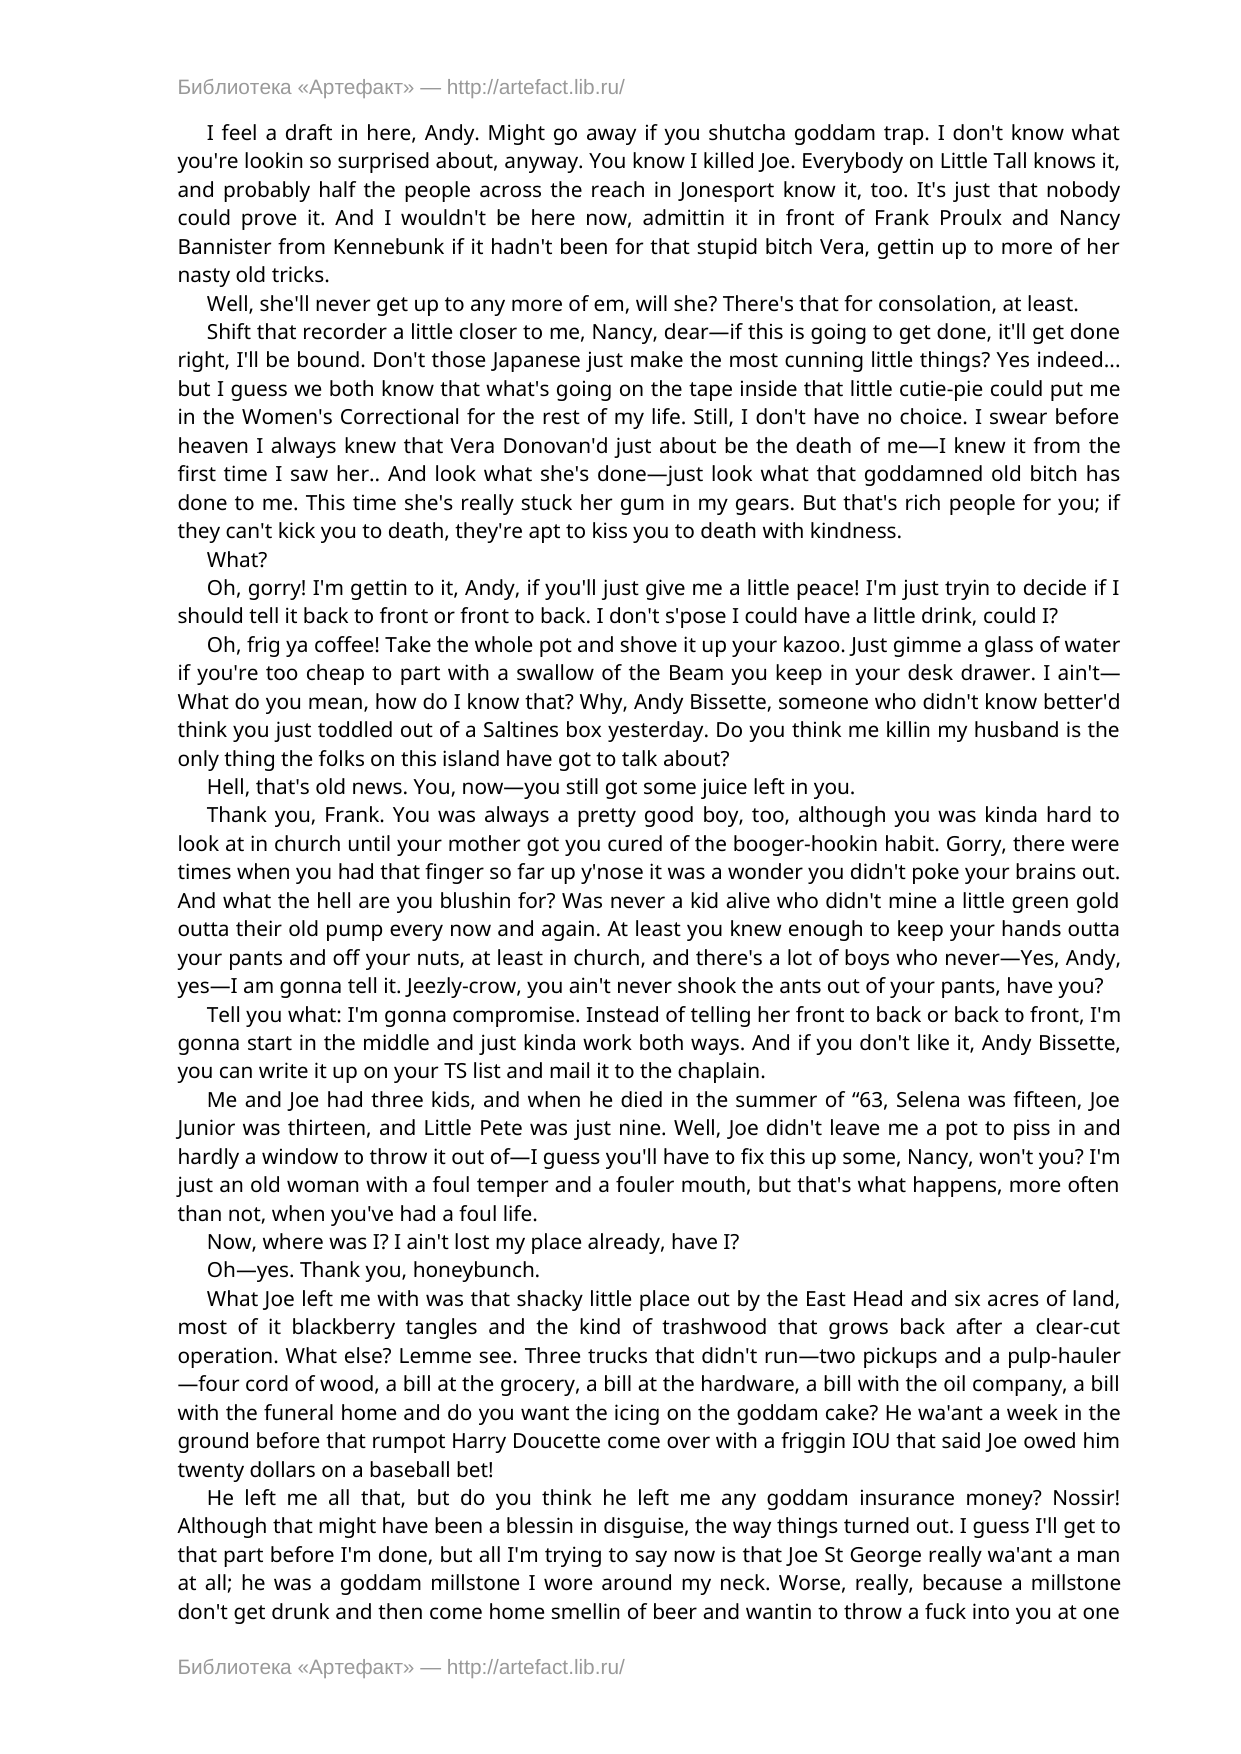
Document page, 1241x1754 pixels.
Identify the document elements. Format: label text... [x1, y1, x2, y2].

text Oh—yes. Thank you, honeybunch. [177, 1256, 1122, 1284]
text Shift that recorder a little closer to me, Nancy, dear—if this is going to get done, it'll get done right, I'll be bound. Don't those Japanese just make the most cunning little things? Yes indeed... but I guess we both know that what's going on the tape inside that little cutie-pie could put me in the Women's Correctional for the rest of my life. Still, I don't have no choice. I swear before heaven I always knew that Vera Donovan'd just about be the death of me—I knew it from the first time I saw her.. And look what she's done—just look what that goddamned old bitch has done to me. This time she's really stuck her gum in my gears. But that's rich people for you; if they can't kick you to death, they're apt to kiss you to death with kindness. [177, 317, 1122, 545]
text Me and Joe had three kids, and when he died in the summer of “63, Selena was fifteen, Joe Junior was thirteen, and Little Pete was just nine. Well, Joe didn't leave me a pot to piss in and hardly a window to throw it out of—I guess you'll have to fix this up some, Nancy, won't you? I'm just an old woman with a foul temper and a fouler mouth, but that's what happens, more often than not, when you've had a foul life. [177, 1085, 1122, 1227]
text What Joe left me with was that shacky little place out by the East Head and six acres of land, most of it blackberry tangles and the kind of trashwood that grows back after a clear-cut operation. What else? Lemme see. Three trucks that didn't run—two pickups and a pulp-hauler—four cord of wood, a bill at the grocery, a bill at the hardware, a bill with the oil company, a bill with the funeral home and do you want the icing on the goddam cake? He wa'ant a week in the ground before that rumpot Harry Doucette come over with a friggin IOU that said Joe owed him twenty dollars on a baseball bet! [177, 1284, 1122, 1483]
text Well, she'll never get up to any more of em, will she? There's that for consolation, at least. [177, 289, 1122, 317]
text Hell, that's old news. You, now—you still got some juice left in you. [177, 772, 1122, 801]
text Now, where was I? I ain't lost my place already, have I? [177, 1227, 1122, 1256]
text Oh, frig ya coffee! Take the whole pot and shove it up your kazoo. Just gimme a glass of water if you're too cheap to part with a swallow of the Beam you keep in your desk drawer. I ain't—What do you mean, how do I know that? Why, Andy Bissette, someone who didn't know better'd think you just toddled out of a Saltines box yesterday. Do you think me killin my husband is the only thing the folks on this island have got to talk about? [177, 630, 1122, 772]
text I feel a draft in here, Andy. Might go away if you shutcha goddam trap. I don't know what you're lookin so surprised about, anyway. You know I killed Joe. Everybody on Little Tall knows it, and probably half the people across the reach in Jonesport know it, too. It's just that nobody could prove it. And I wouldn't be here now, admittin it in front of Frank Proulx and Nancy Bannister from Kennebunk if it hadn't been for that stupid bitch Vera, gettin up to more of her nasty old tricks. [177, 118, 1122, 289]
text What? [177, 545, 1122, 573]
text Thank you, Frank. You was always a pretty good boy, too, although you was kinda hard to look at in church until your mother got you cured of the booger-hookin habit. Gorry, there were times when you had that finger so far up y'nose it was a wonder you didn't poke your brains out. And what the hell are you blushin for? Was never a kid alive who didn't mine a little green gold outta their old pump every now and again. At least you knew enough to keep your hands outta your pants and off your nuts, at least in church, and there's a lot of boys who never—Yes, Andy, yes—I am gonna tell it. Jeezly-crow, you ain't never shook the ants out of your pants, have you? [177, 801, 1122, 1000]
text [177, 1483, 1122, 1625]
text Oh, gorry! I'm gettin to it, Andy, if you'll just give me a little peace! I'm just tryin to decide if I should tell it back to front or front to back. I don't s'pose I could have a little drink, could I? [177, 573, 1122, 630]
text Tell you what: I'm gonna compromise. Instead of telling her front to back or back to front, I'm gonna start in the middle and just kinda work both ways. And if you don't like it, Andy Bissette, you can write it up on your TS list and mail it to the chaplain. [177, 1000, 1122, 1085]
